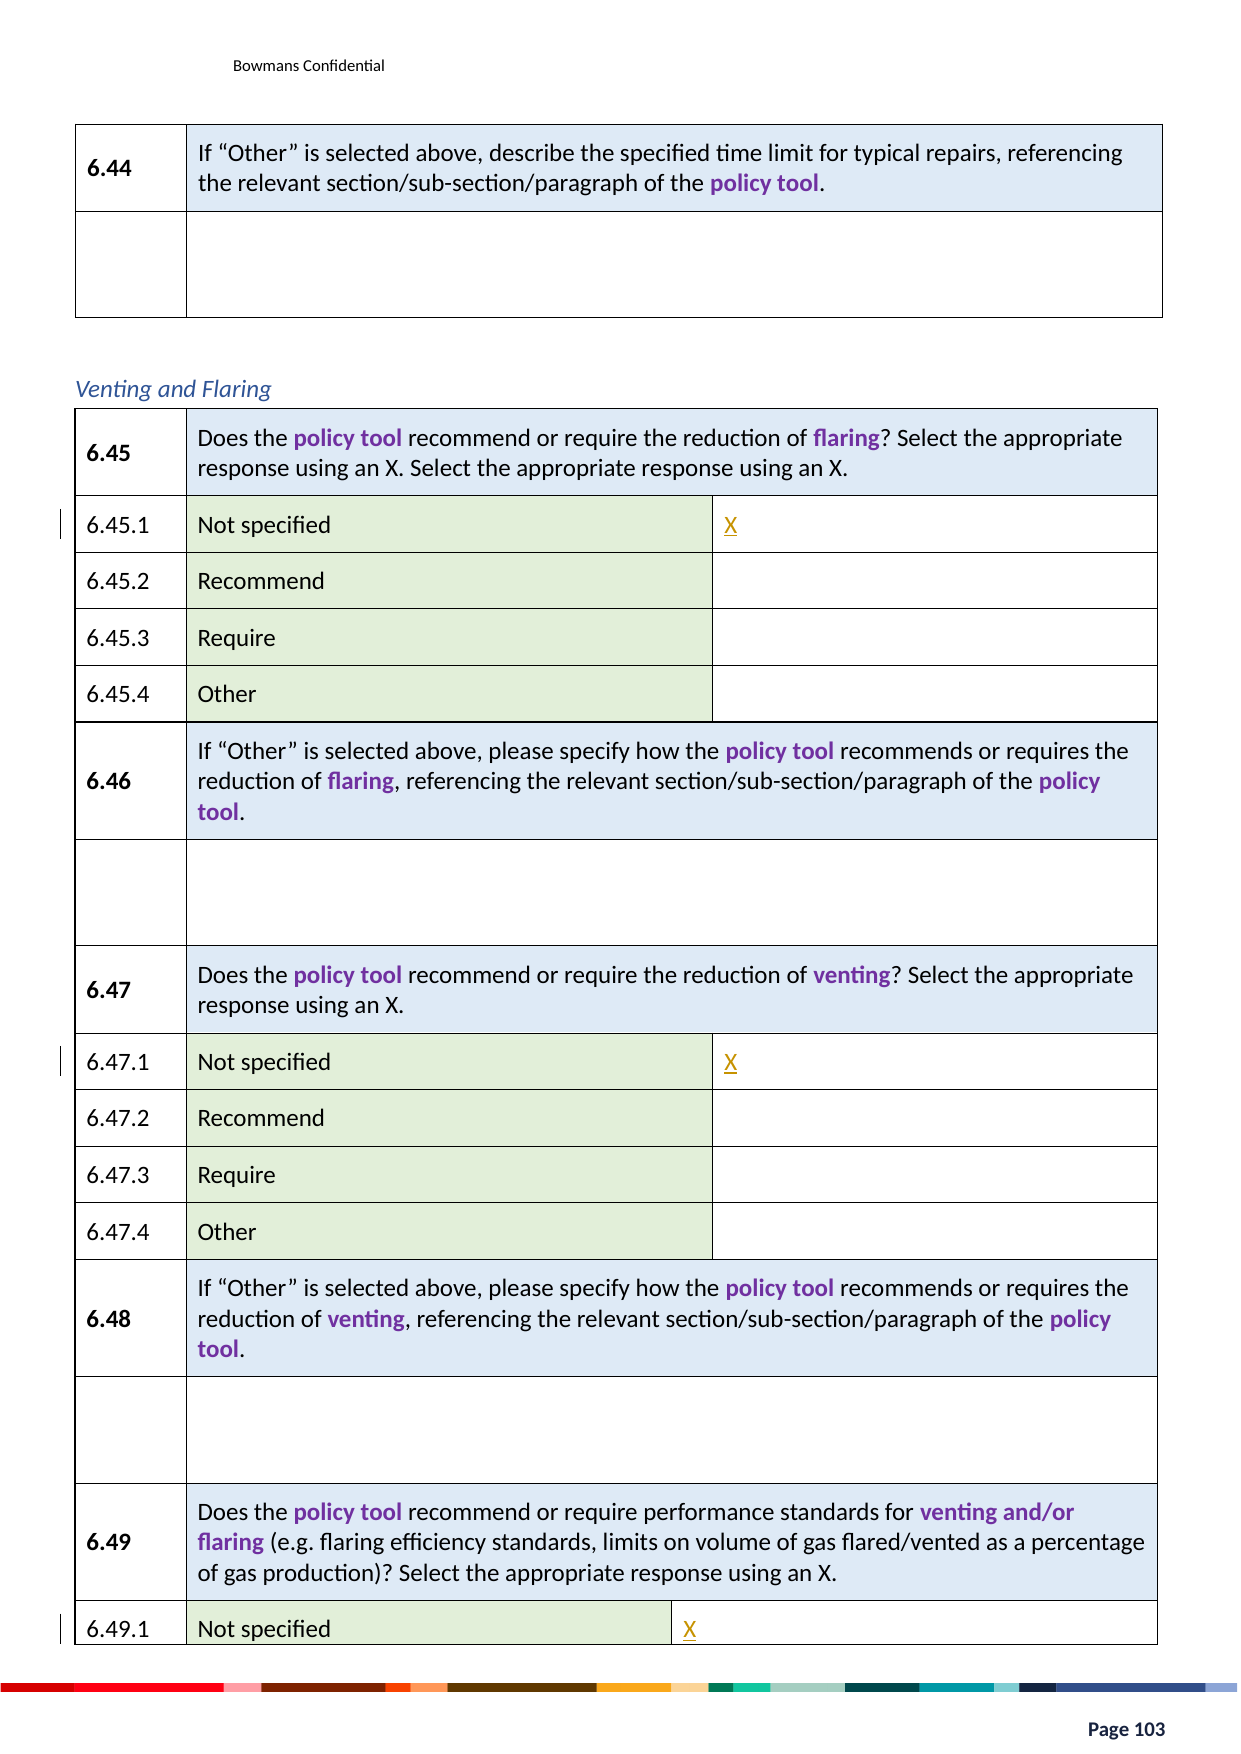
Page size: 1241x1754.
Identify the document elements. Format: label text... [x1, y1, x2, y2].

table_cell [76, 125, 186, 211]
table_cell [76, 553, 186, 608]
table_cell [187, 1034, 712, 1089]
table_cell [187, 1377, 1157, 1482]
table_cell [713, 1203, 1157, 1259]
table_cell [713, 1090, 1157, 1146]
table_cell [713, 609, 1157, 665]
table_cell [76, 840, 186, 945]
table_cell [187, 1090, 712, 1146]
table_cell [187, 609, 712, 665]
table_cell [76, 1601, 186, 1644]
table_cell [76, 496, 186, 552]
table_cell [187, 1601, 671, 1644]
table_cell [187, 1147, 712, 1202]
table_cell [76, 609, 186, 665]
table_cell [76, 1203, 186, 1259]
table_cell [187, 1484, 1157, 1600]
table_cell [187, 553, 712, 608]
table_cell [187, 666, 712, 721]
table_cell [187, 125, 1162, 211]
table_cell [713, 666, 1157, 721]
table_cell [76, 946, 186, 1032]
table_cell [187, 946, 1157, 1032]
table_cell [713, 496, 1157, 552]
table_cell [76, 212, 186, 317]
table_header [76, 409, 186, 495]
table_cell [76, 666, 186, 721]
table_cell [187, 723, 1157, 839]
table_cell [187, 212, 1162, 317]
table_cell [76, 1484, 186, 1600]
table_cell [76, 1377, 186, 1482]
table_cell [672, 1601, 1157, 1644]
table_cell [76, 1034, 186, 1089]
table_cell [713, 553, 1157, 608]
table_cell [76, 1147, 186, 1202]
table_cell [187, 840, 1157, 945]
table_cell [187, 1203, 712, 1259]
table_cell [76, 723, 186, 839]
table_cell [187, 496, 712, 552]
subtitle Venting and Flaring [75, 373, 1165, 404]
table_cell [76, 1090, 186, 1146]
picture [0, 1683, 1236, 1692]
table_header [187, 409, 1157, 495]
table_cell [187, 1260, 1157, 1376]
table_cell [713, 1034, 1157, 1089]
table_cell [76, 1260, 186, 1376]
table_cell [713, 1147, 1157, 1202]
